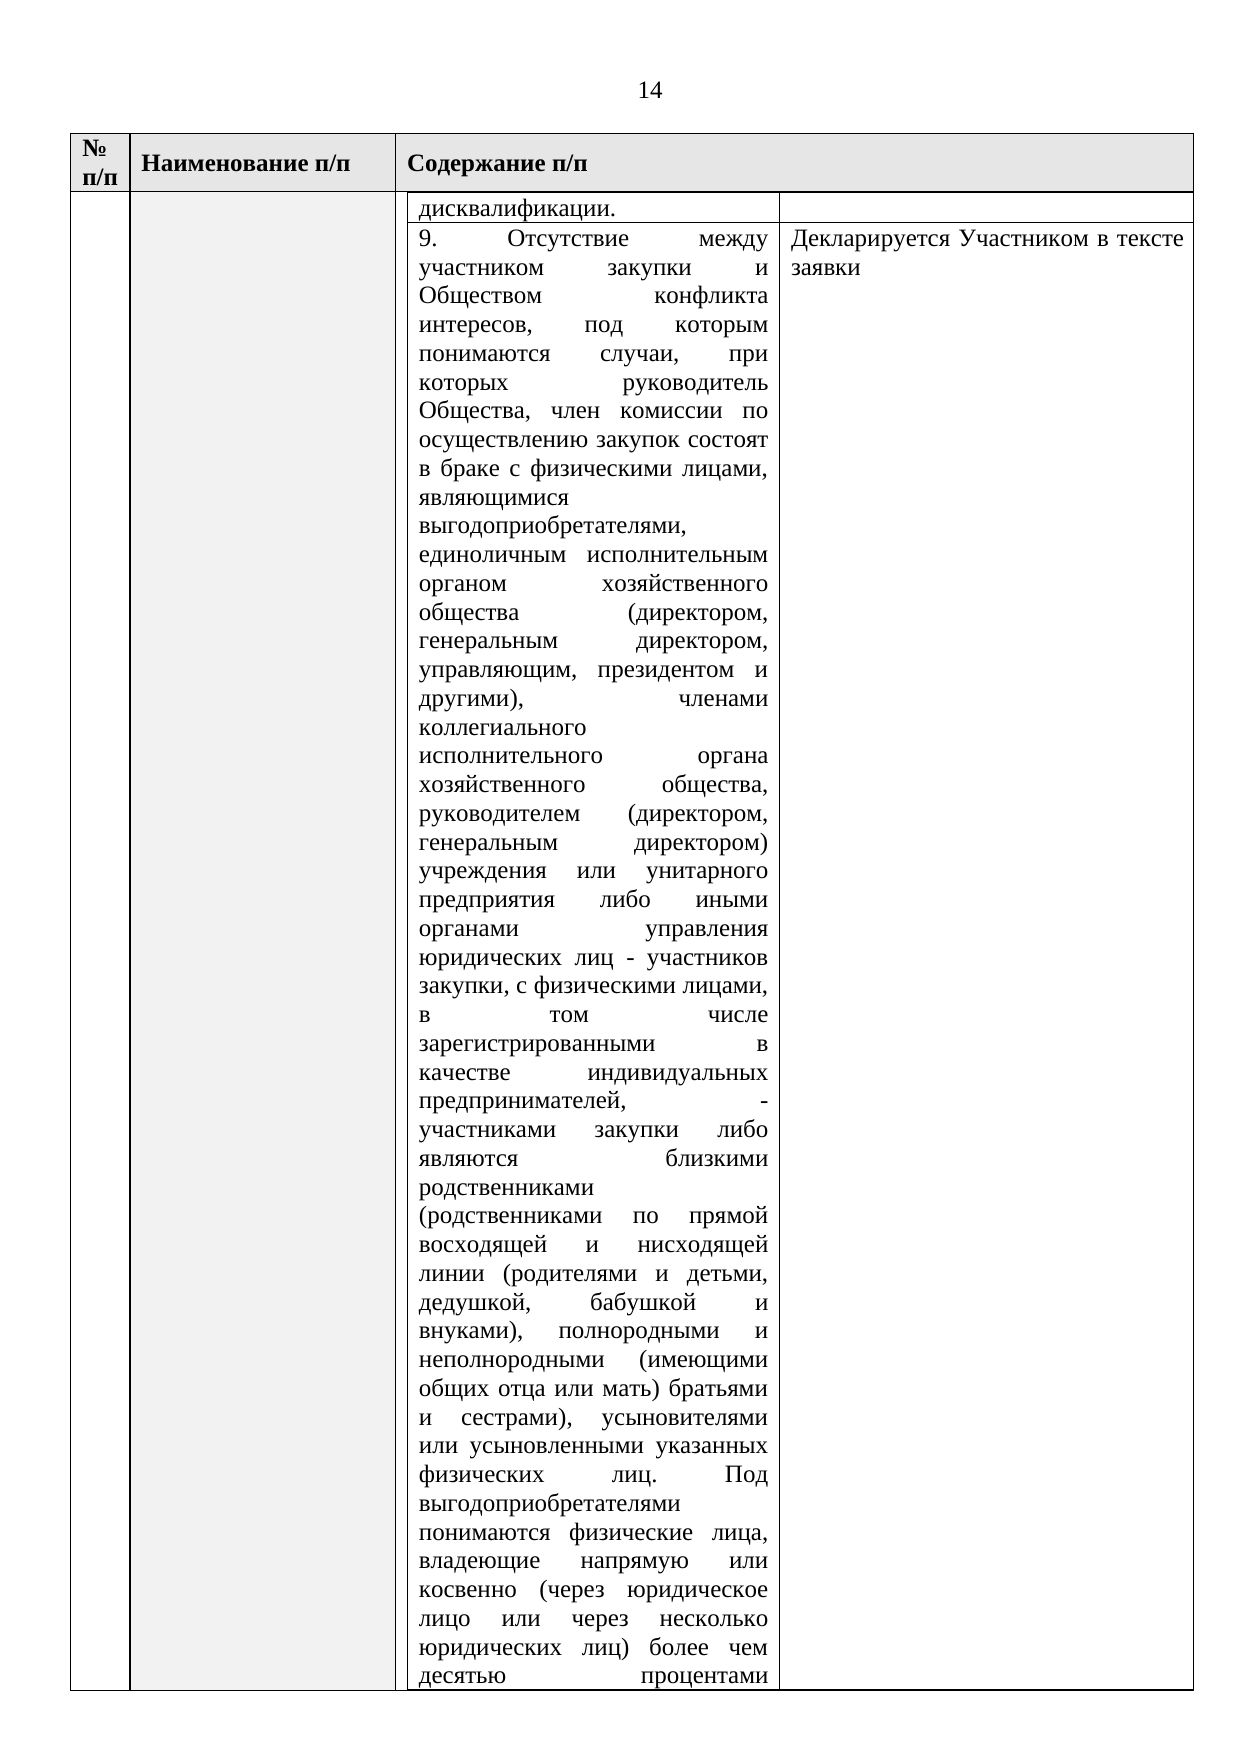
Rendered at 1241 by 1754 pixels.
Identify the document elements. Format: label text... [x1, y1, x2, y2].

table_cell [396, 192, 407, 1690]
table_header Наименование п/п [131, 134, 395, 191]
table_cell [780, 193, 1193, 222]
table_cell [71, 192, 129, 1690]
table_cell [131, 192, 395, 1690]
table_header № п/п [71, 134, 129, 191]
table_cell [408, 193, 779, 222]
table_header Содержание п/п [396, 134, 1193, 191]
